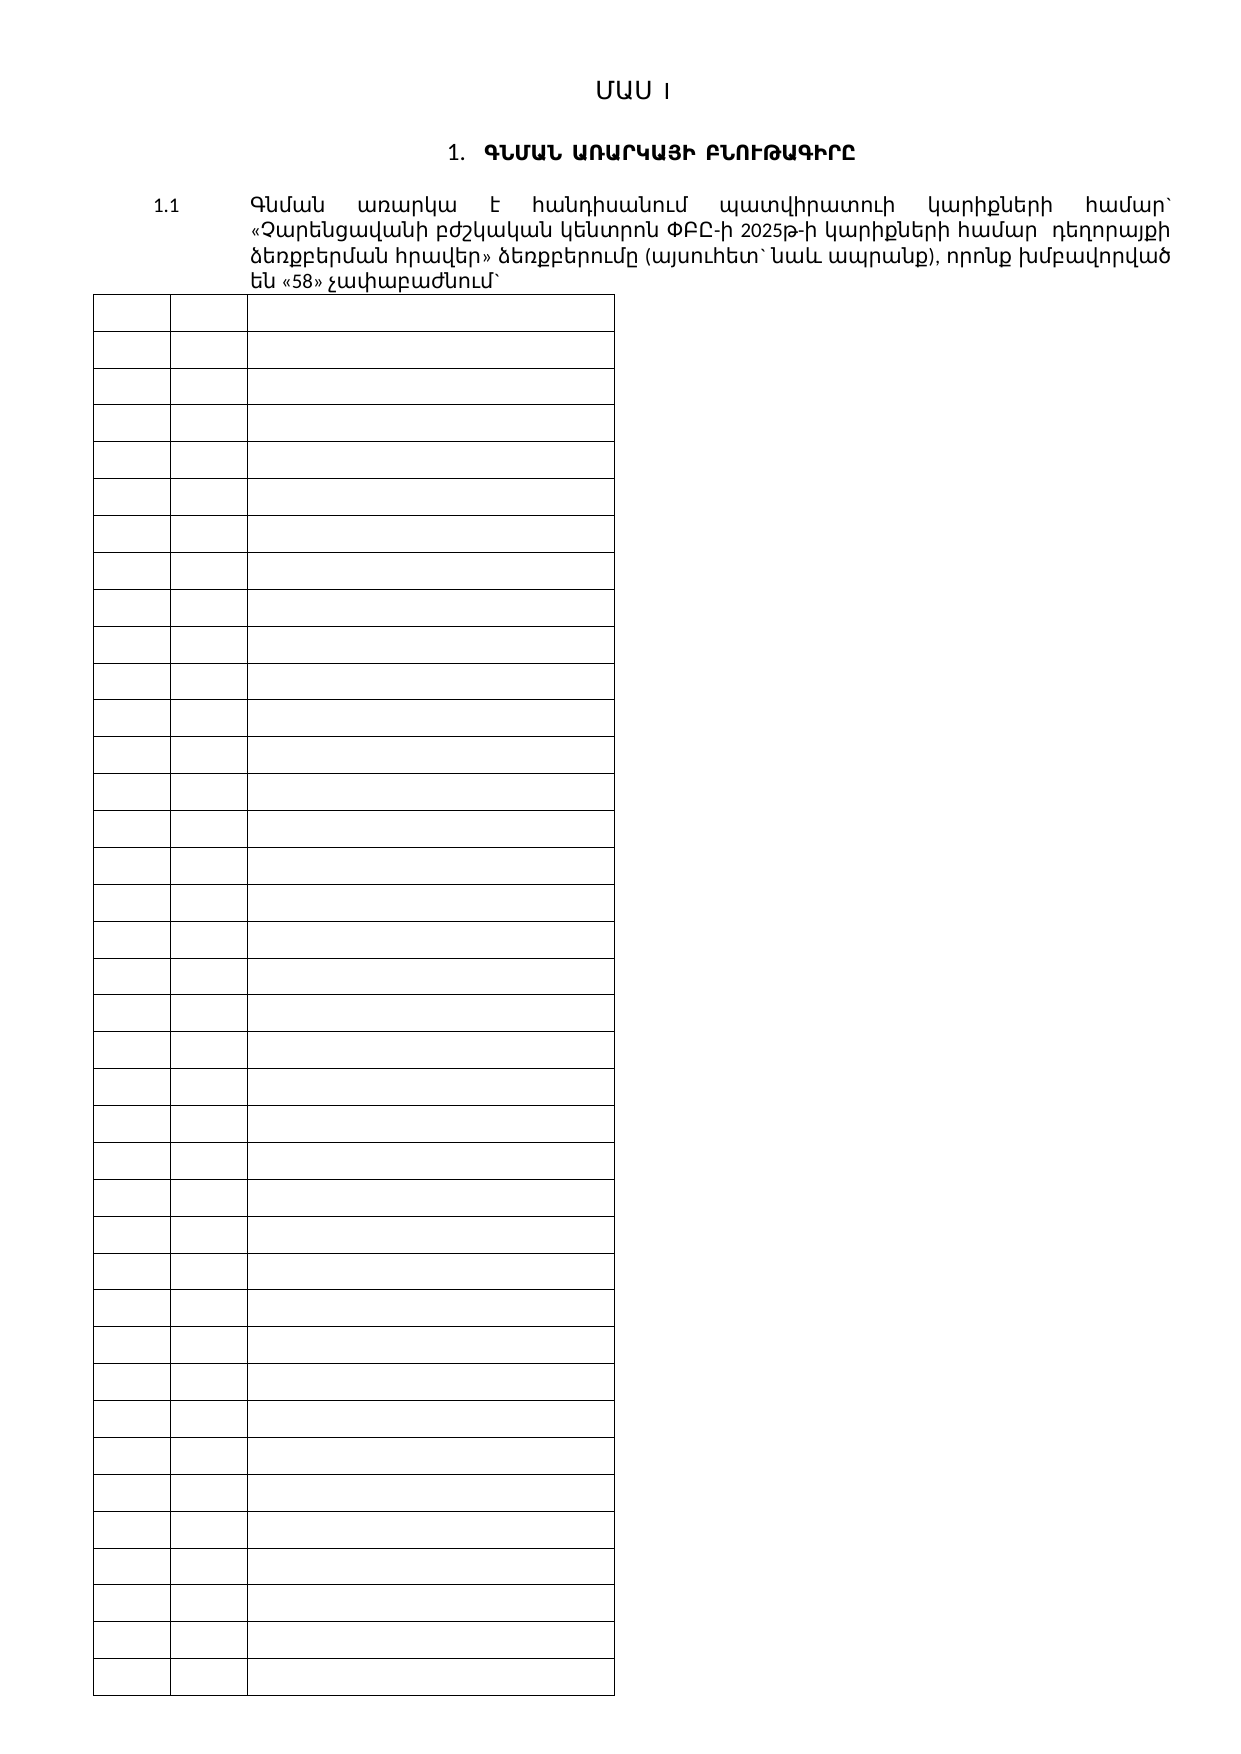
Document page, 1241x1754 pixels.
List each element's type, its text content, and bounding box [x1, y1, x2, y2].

subtitle Գնման առարկա է հանդիսանում պատվիրատուի կարիքների համար` «Չարենցավանի բժշկական կենտրոն ՓԲԸ-ի 2025թ-ի կարիքների համար դեղորայքի ձեռքբերման հրավեր» ձեռքբերումը (այսուհետ` նաև ապրանք), որոնք խմբավորված են «58» չափաբաժնում` [153, 192, 1171, 294]
text ՄԱՍ I [94, 75, 1171, 106]
list ԳՆՄԱՆ ԱՌԱՐԿԱՅԻ ԲՆՈՒԹԱԳԻՐԸ [131, 136, 1171, 167]
